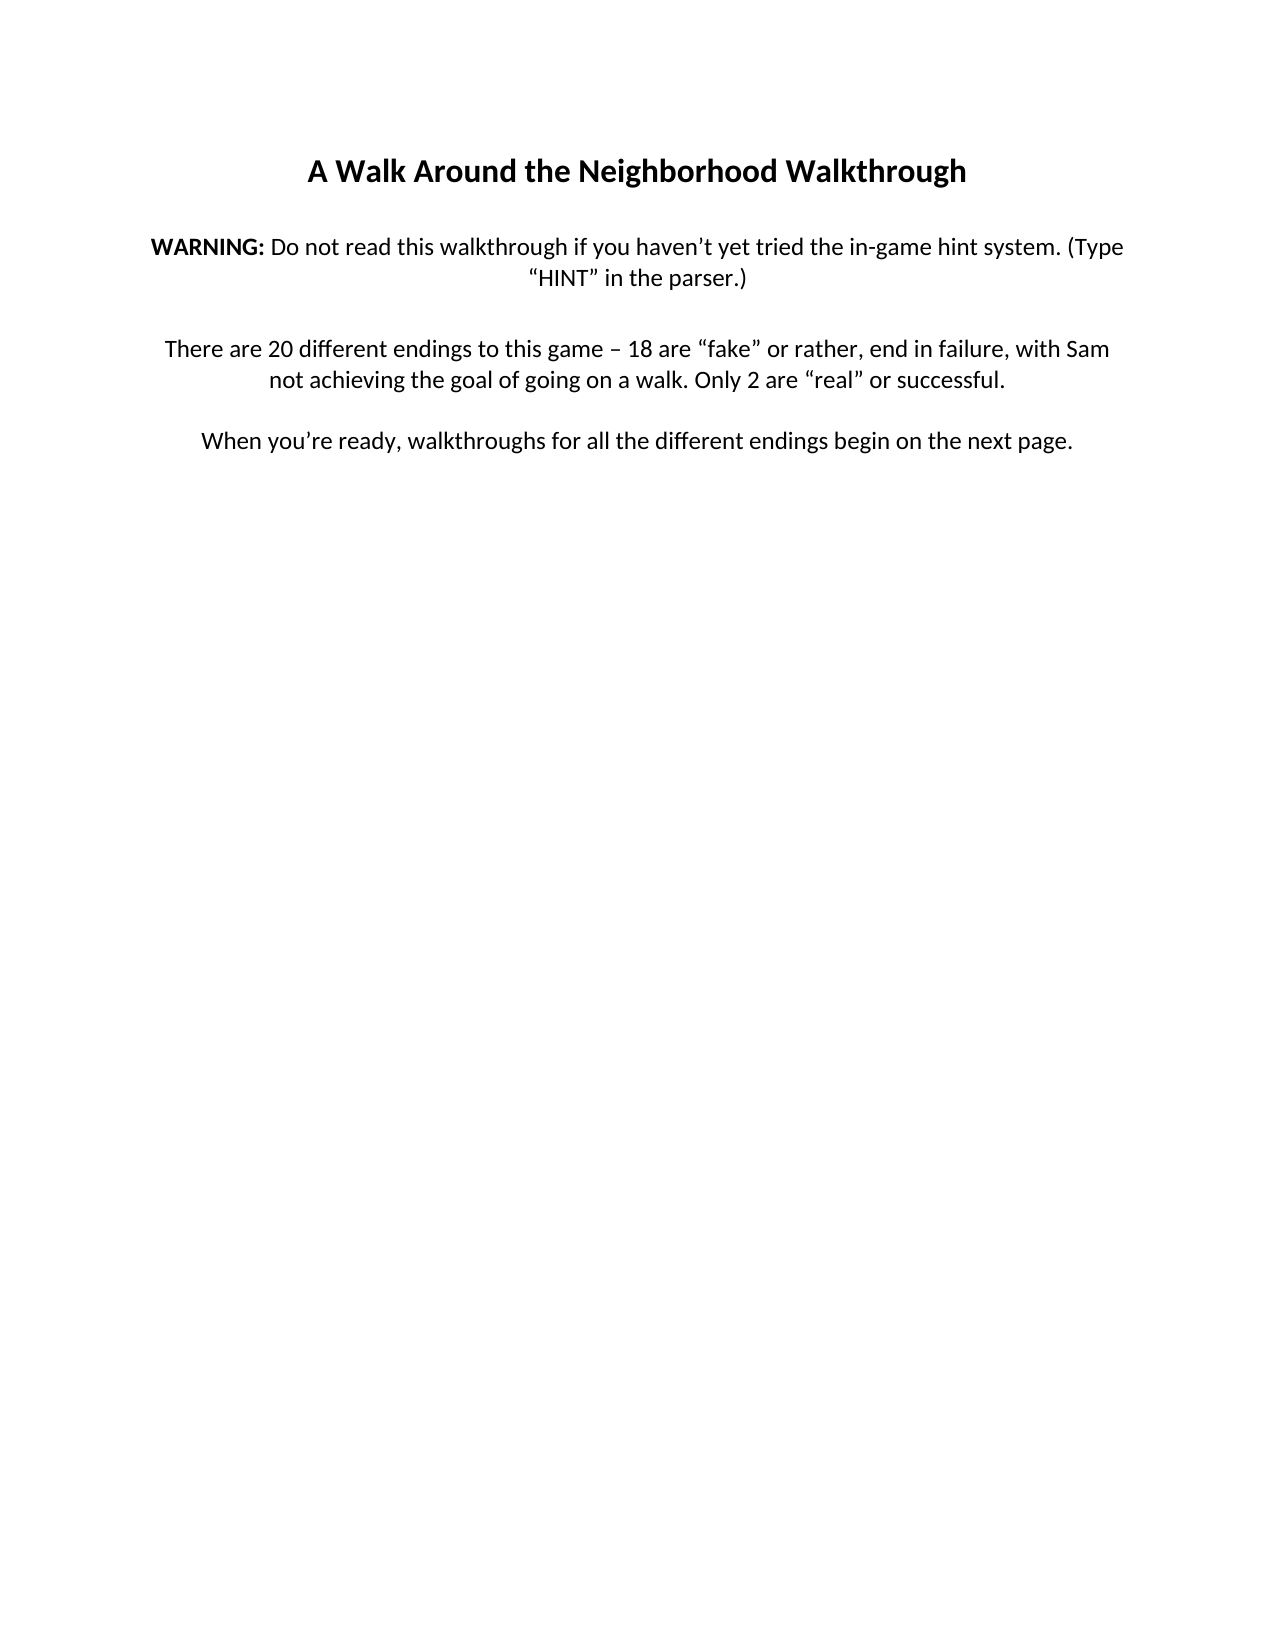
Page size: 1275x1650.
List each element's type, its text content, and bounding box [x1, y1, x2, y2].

text There are 20 different endings to this game – 18 are “fake” or rather, end in failure, with Sam not achieving the goal of going on a walk. Only 2 are “real” or successful. [150, 333, 1125, 394]
text WARNING: Do not read this walkthrough if you haven’t yet tried the in-game hint system. (Type “HINT” in the parser.) [150, 231, 1125, 292]
text When you’re ready, walkthroughs for all the different endings begin on the next page. [150, 425, 1125, 455]
text A Walk Around the Neighborhood Walkthrough [150, 150, 1125, 191]
